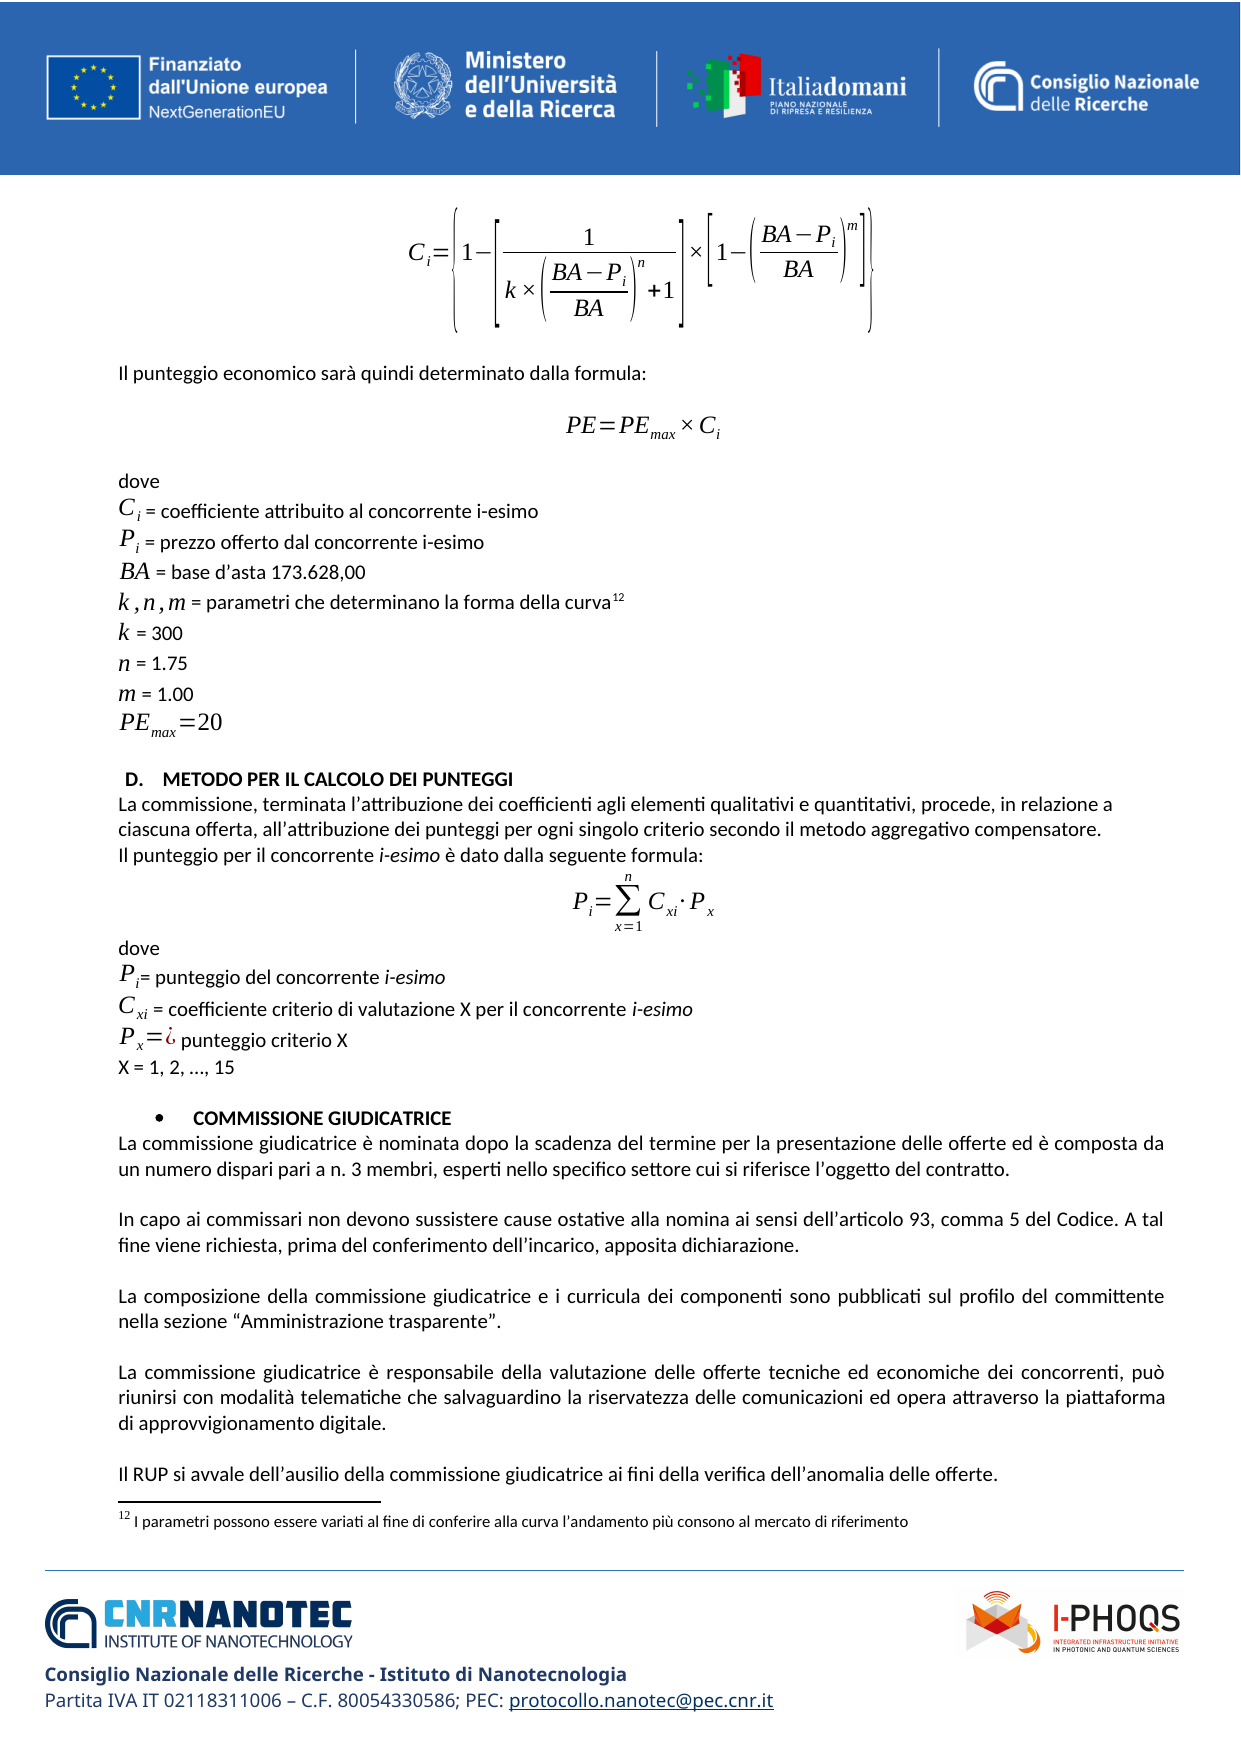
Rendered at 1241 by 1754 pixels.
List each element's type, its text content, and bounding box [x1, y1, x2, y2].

text La commissione giudicatrice è responsabile della valutazione delle offerte tecniche ed economiche dei concorrenti, può riunirsi con modalità telematiche che salvaguardino la riservatezza delle comunicazioni ed opera attraverso la piattaforma di approvvigionamento digitale. [118, 1359, 1167, 1435]
list Metodo per il calcolo dei punteggi [125, 766, 1167, 791]
text = 1.75 [118, 648, 1167, 678]
text = coefficiente criterio di valutazione X per il concorrente i-esimo [118, 991, 1167, 1023]
text X = 1, 2, …, 15 [118, 1054, 1167, 1079]
text Il punteggio per il concorrente i-esimo è dato dalla seguente formula: [118, 842, 1167, 867]
picture [45, 1595, 353, 1652]
text punteggio criterio X [118, 1023, 1167, 1054]
picture [955, 1586, 1184, 1660]
text = base d’asta 173.628,00 [118, 556, 1167, 587]
text Il RUP si avvale dell’ausilio della commissione giudicatrice ai fini della verifica dell’anomalia delle offerte. [118, 1461, 1167, 1486]
text La commissione, terminata l’attribuzione dei coefficienti agli elementi qualitativi e quantitativi, procede, in relazione a ciascuna offerta, all’attribuzione dei punteggi per ogni singolo criterio secondo il metodo aggregativo compensatore. [118, 791, 1167, 842]
text La composizione della commissione giudicatrice e i curricula dei componenti sono pubblicati sul profilo del committente nella sezione “Amministrazione trasparente”. [118, 1283, 1167, 1334]
text = parametri che determinano la forma della curva [118, 587, 1167, 617]
text In capo ai commissari non devono sussistere cause ostative alla nomina ai sensi dell’articolo 93, comma 5 del Codice. A tal fine viene richiesta, prima del conferimento dell’incarico, apposita dichiarazione. [118, 1207, 1167, 1257]
text La commissione giudicatrice è nominata dopo la scadenza del termine per la presentazione delle offerte ed è composta da un numero dispari pari a n. 3 membri, esperti nello specifico settore cui si riferisce l’oggetto del contratto. [118, 1130, 1167, 1181]
text = 1.00 [118, 678, 1167, 709]
text = coefficiente attribuito al concorrente i-esimo [118, 494, 1167, 525]
text dove [118, 935, 1167, 960]
text dove [118, 468, 1167, 494]
text = prezzo offerto dal concorrente i-esimo [118, 525, 1167, 556]
text = punteggio del concorrente i-esimo [118, 960, 1167, 991]
picture [0, 2, 1241, 175]
text = 300 [118, 617, 1167, 648]
text Il punteggio economico sarà quindi determinato dalla formula: [118, 361, 1167, 386]
list COMMISSIONE GIUDICATRICE [156, 1105, 1167, 1130]
